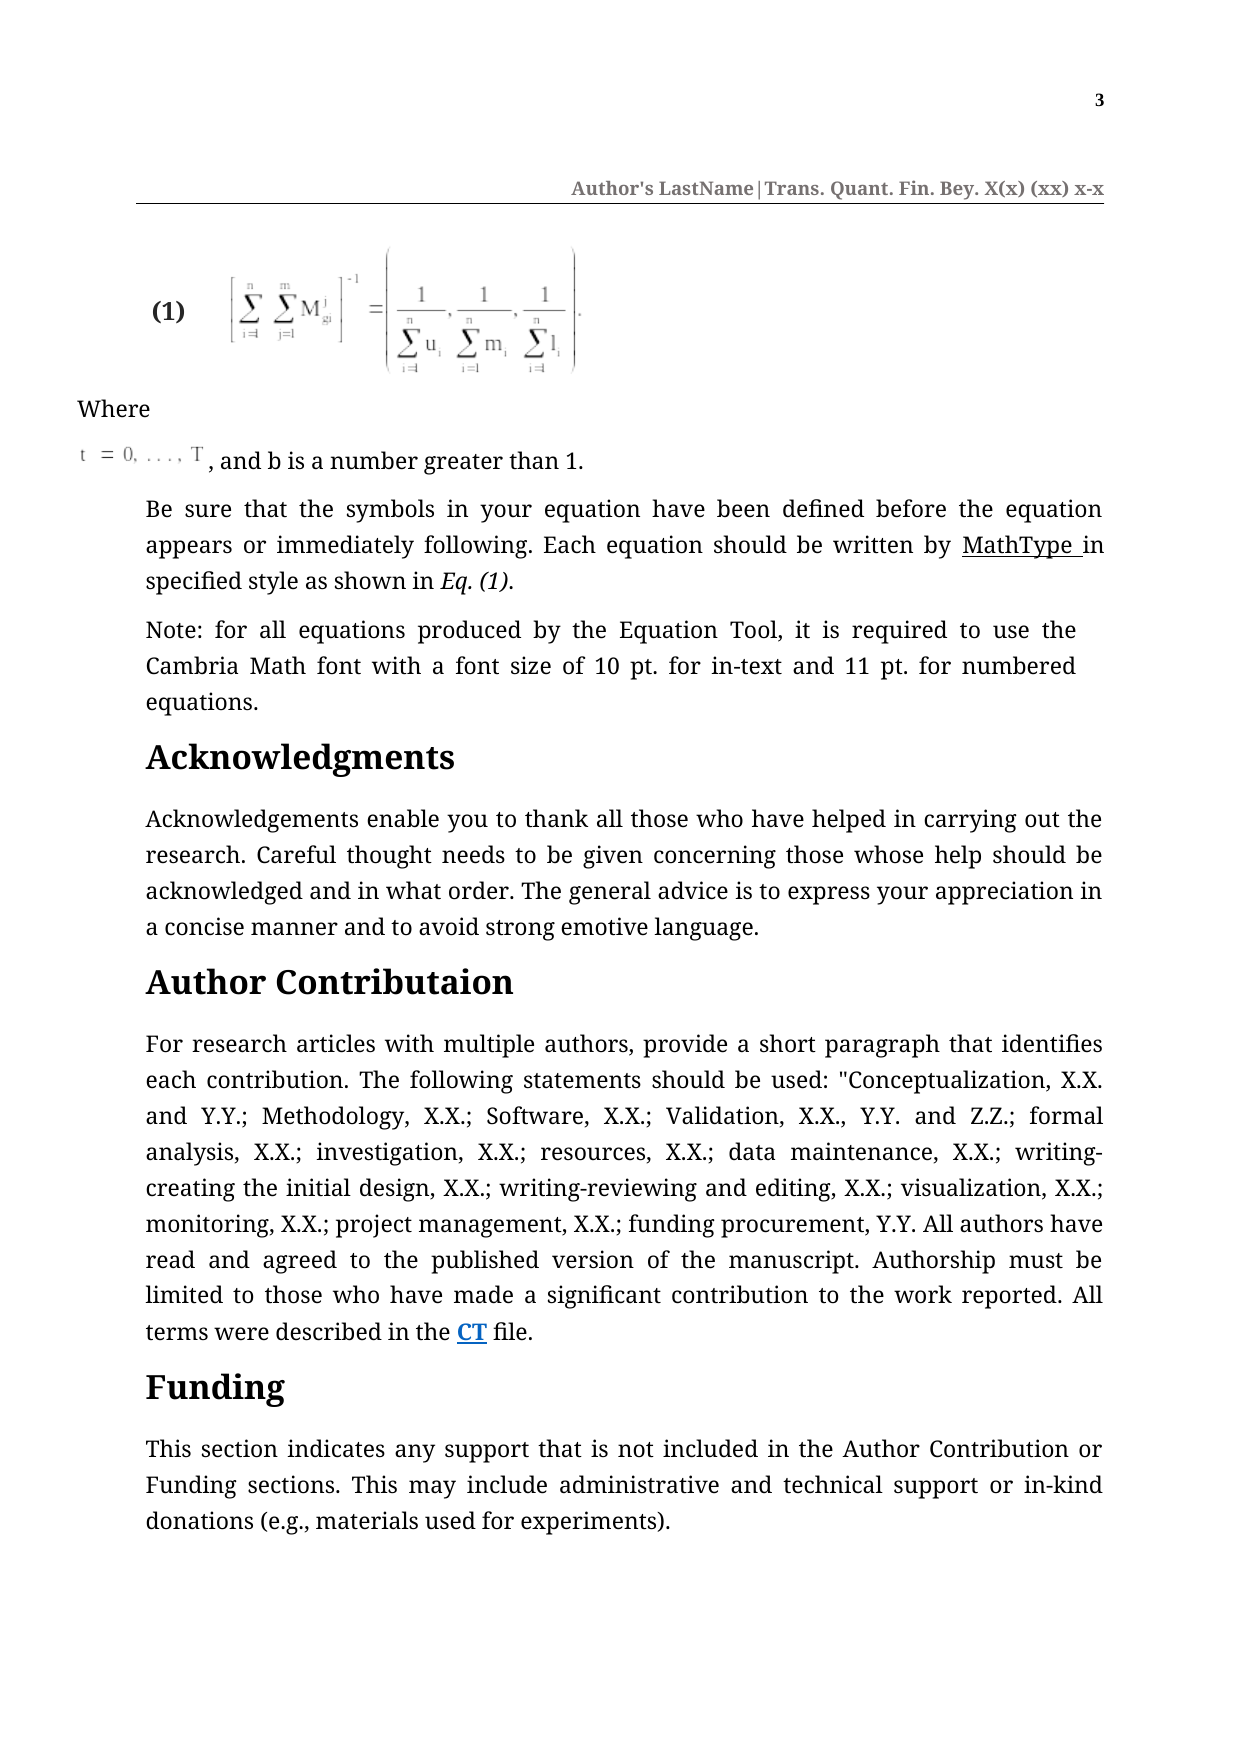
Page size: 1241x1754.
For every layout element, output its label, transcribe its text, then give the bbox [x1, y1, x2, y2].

subtitle Funding [145, 1364, 1163, 1409]
text This section indicates any support that is not included in the Author Contribution or Funding sections. This may include administrative and technical support or in-kind donations (e.g., materials used for experiments). [145, 1433, 1104, 1536]
text Be sure that the symbols in your equation have been defined before the equation appears or immediately following. Each equation should be written by MathType in specified style as shown in Eq. (1). [145, 493, 1104, 596]
text Where [77, 237, 1104, 425]
text For research articles with multiple authors, provide a short paragraph that identifies each contribution. The following statements should be used: "Conceptualization, X.X. and Y.Y.; Methodology, X.X.; Software, X.X.; Validation, X.X., Y.Y. and Z.Z.; formal analysis, X.X.; investigation, X.X.; resources, X.X.; data maintenance, X.X.; writing-creating the initial design, X.X.; writing-reviewing and editing, X.X.; visualization, X.X.; monitoring, X.X.; project management, X.X.; funding procurement, Y.Y. All authors have read and agreed to the published version of the manuscript. Authorship must be limited to those who have made a significant contribution to the work reported. All terms were described in the CT file. [145, 1028, 1104, 1347]
text Acknowledgements enable you to thank all those who have helped in carrying out the research. Careful thought needs to be given concerning those whose help should be acknowledged and in what order. The general advice is to express your appreciation in a concise manner and to avoid strong emotive language. [145, 803, 1104, 942]
table_header [214, 241, 1100, 383]
subtitle Author Contributaion [145, 959, 1163, 1004]
text Note: for all equations produced by the Equation Tool, it is required to use the Cambria Math font with a font size of 10 pt. for in-text and 11 pt. for numbered equations. [145, 614, 1078, 717]
table_header (1) [140, 241, 214, 383]
subtitle Acknowledgments [145, 734, 1163, 779]
text , and b is a number greater than 1. [77, 442, 1104, 476]
